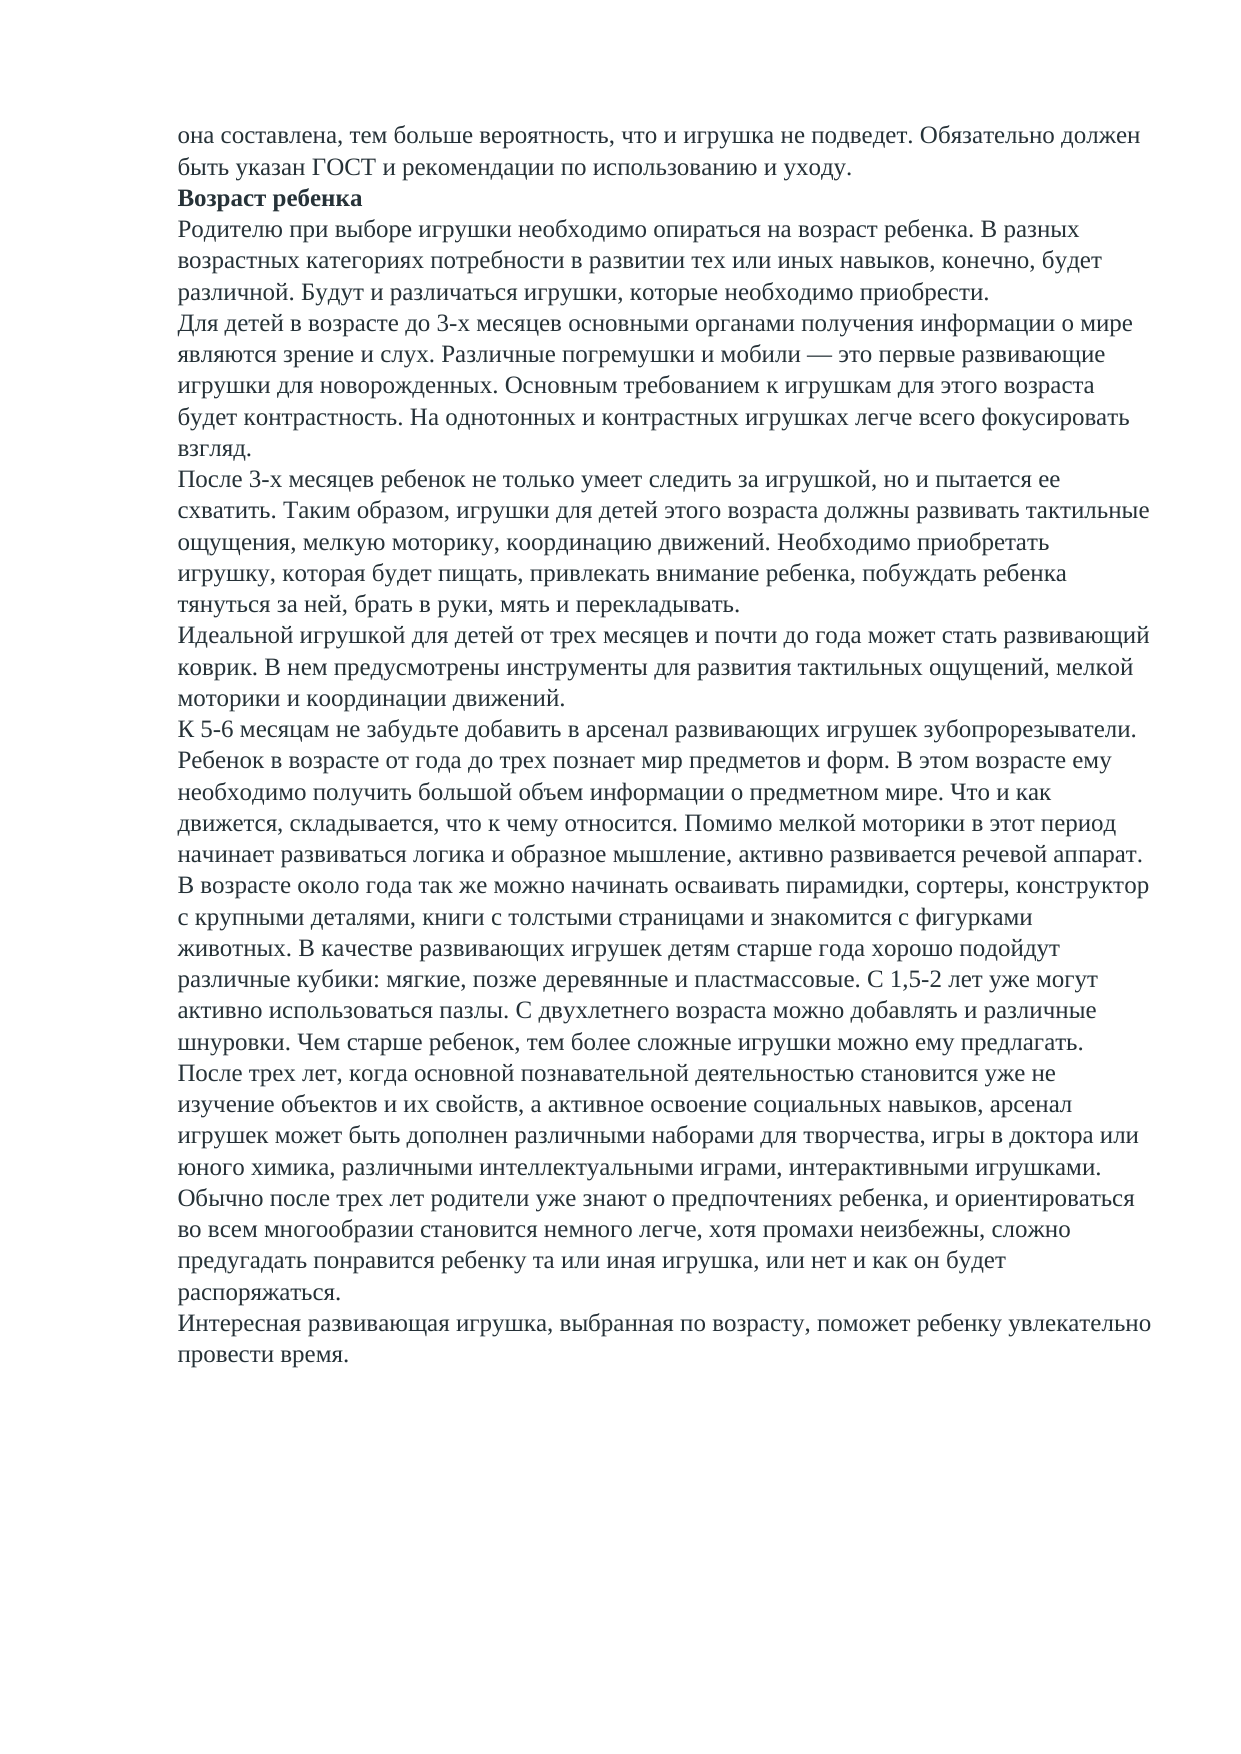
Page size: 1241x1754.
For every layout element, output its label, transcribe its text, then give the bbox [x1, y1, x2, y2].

text Интересная развивающая игрушка, выбранная по возрасту, поможет ребенку увлекательно провести время. [177, 1306, 1152, 1368]
text К 5-6 месяцам не забудьте добавить в арсенал развивающих игрушек зубопрорезыватели. Ребенок в возрасте от года до трех познает мир предметов и форм. В этом возрасте ему необходимо получить большой объем информации о предметном мире. Что и как движется, складывается, что к чему относится. Помимо мелкой моторики в этот период начинает развиваться логика и образное мышление, активно развивается речевой аппарат. [177, 712, 1152, 868]
text Для детей в возрасте до 3-х месяцев основными органами получения информации о мире являются зрение и слух. Различные погремушки и мобили — это первые развивающие игрушки для новорожденных. Основным требованием к игрушкам для этого возраста будет контрастность. На однотонных и контрастных игрушках легче всего фокусировать взгляд. [177, 306, 1152, 462]
text В возрасте около года так же можно начинать осваивать пирамидки, сортеры, конструктор с крупными деталями, книги с толстыми страницами и знакомится с фигурками животных. В качестве развивающих игрушек детям старше года хорошо подойдут различные кубики: мягкие, позже деревянные и пластмассовые. С 1,5-2 лет уже могут активно использоваться пазлы. С двухлетнего возраста можно добавлять и различные шнуровки. Чем старше ребенок, тем более сложные игрушки можно ему предлагать. [177, 868, 1152, 1056]
text После трех лет, когда основной познавательной деятельностью становится уже не изучение объектов и их свойств, а активное освоение социальных навыков, арсенал игрушек может быть дополнен различными наборами для творчества, игры в доктора или юного химика, различными интеллектуальными играми, интерактивными игрушками. [177, 1056, 1152, 1181]
text Идеальной игрушкой для детей от трех месяцев и почти до года может стать развивающий коврик. В нем предусмотрены инструменты для развития тактильных ощущений, мелкой моторики и координации движений. [177, 618, 1152, 712]
text Возраст ребенка [177, 181, 1152, 212]
text После 3-х месяцев ребенок не только умеет следить за игрушкой, но и пытается ее схватить. Таким образом, игрушки для детей этого возраста должны развивать тактильные ощущения, мелкую моторику, координацию движений. Необходимо приобретать игрушку, которая будет пищать, привлекать внимание ребенка, побуждать ребенка тянуться за ней, брать в руки, мять и перекладывать. [177, 462, 1152, 618]
text Родителю при выборе игрушки необходимо опираться на возраст ребенка. В разных возрастных категориях потребности в развитии тех или иных навыков, конечно, будет различной. Будут и различаться игрушки, которые необходимо приобрести. [177, 212, 1152, 306]
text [177, 118, 1152, 181]
text Обычно после трех лет родители уже знают о предпочтениях ребенка, и ориентироваться во всем многообразии становится немного легче, хотя промахи неизбежны, сложно предугадать понравится ребенку та или иная игрушка, или нет и как он будет распоряжаться. [177, 1181, 1152, 1306]
